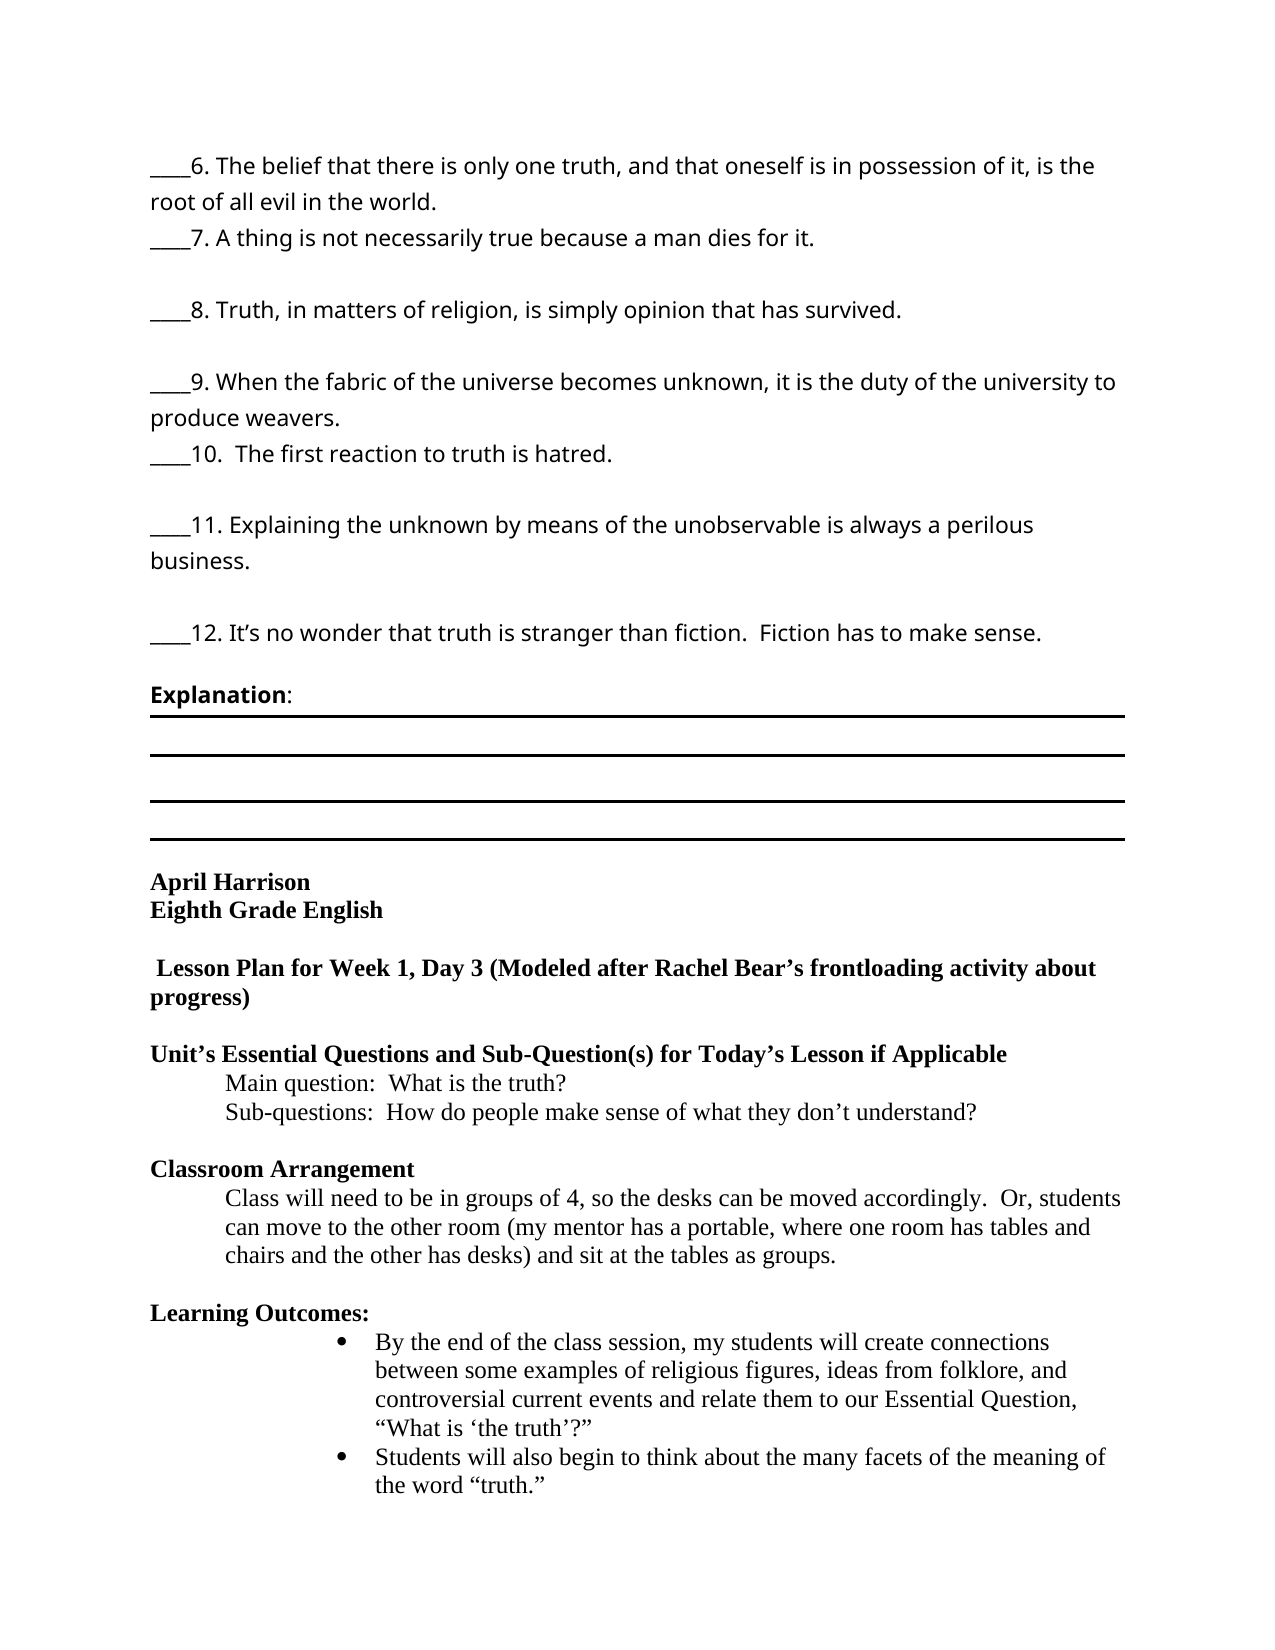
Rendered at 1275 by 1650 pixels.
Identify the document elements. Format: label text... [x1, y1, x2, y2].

text Lesson Plan for Week 1, Day 3 (Modeled after Rachel Bear’s frontloading activity about progress) [150, 953, 1125, 1010]
text Class will need to be in groups of 4, so the desks can be moved accordingly. Or, students can move to the other room (my mentor has a portable, where one room has tables and chairs and the other has desks) and sit at the tables as groups. [225, 1183, 1125, 1269]
text April Harrison [150, 867, 1125, 895]
text Unit’s Essential Questions and Sub-Question(s) for Today’s Lesson if Applicable [150, 1039, 1125, 1068]
text Eighth Grade English [150, 895, 1125, 924]
text ____10. The first reaction to truth is hatred. [150, 437, 1125, 469]
text Learning Outcomes: [150, 1298, 1125, 1327]
list Students will also begin to think about the many facets of the meaning of the word “truth.” [337, 1442, 1125, 1499]
text ____11. Explaining the unknown by means of the unobservable is always a perilous business. [150, 509, 1125, 577]
text ____6. The belief that there is only one truth, and that oneself is in possession of it, is the root of all evil in the world. [150, 150, 1125, 217]
text Explanation: [150, 679, 1125, 710]
text Sub-questions: How do people make sense of what they don’t understand? [225, 1097, 1125, 1125]
text ____7. A thing is not necessarily true because a man dies for it. [150, 222, 1125, 253]
text Classroom Arrangement [150, 1154, 1125, 1183]
text ____8. Truth, in matters of religion, is simply opinion that has survived. [150, 294, 1125, 325]
list By the end of the class session, my students will create connections between some examples of religious figures, ideas from folklore, and controversial current events and relate them to our Essential Question, “What is ‘the truth’?” [337, 1327, 1125, 1442]
text Main question: What is the truth? [225, 1068, 1125, 1097]
text ____12. It’s no wonder that truth is stranger than fiction. Fiction has to make sense. [150, 617, 1125, 648]
text ____9. When the fabric of the universe becomes unknown, it is the duty of the university to produce weavers. [150, 366, 1125, 433]
